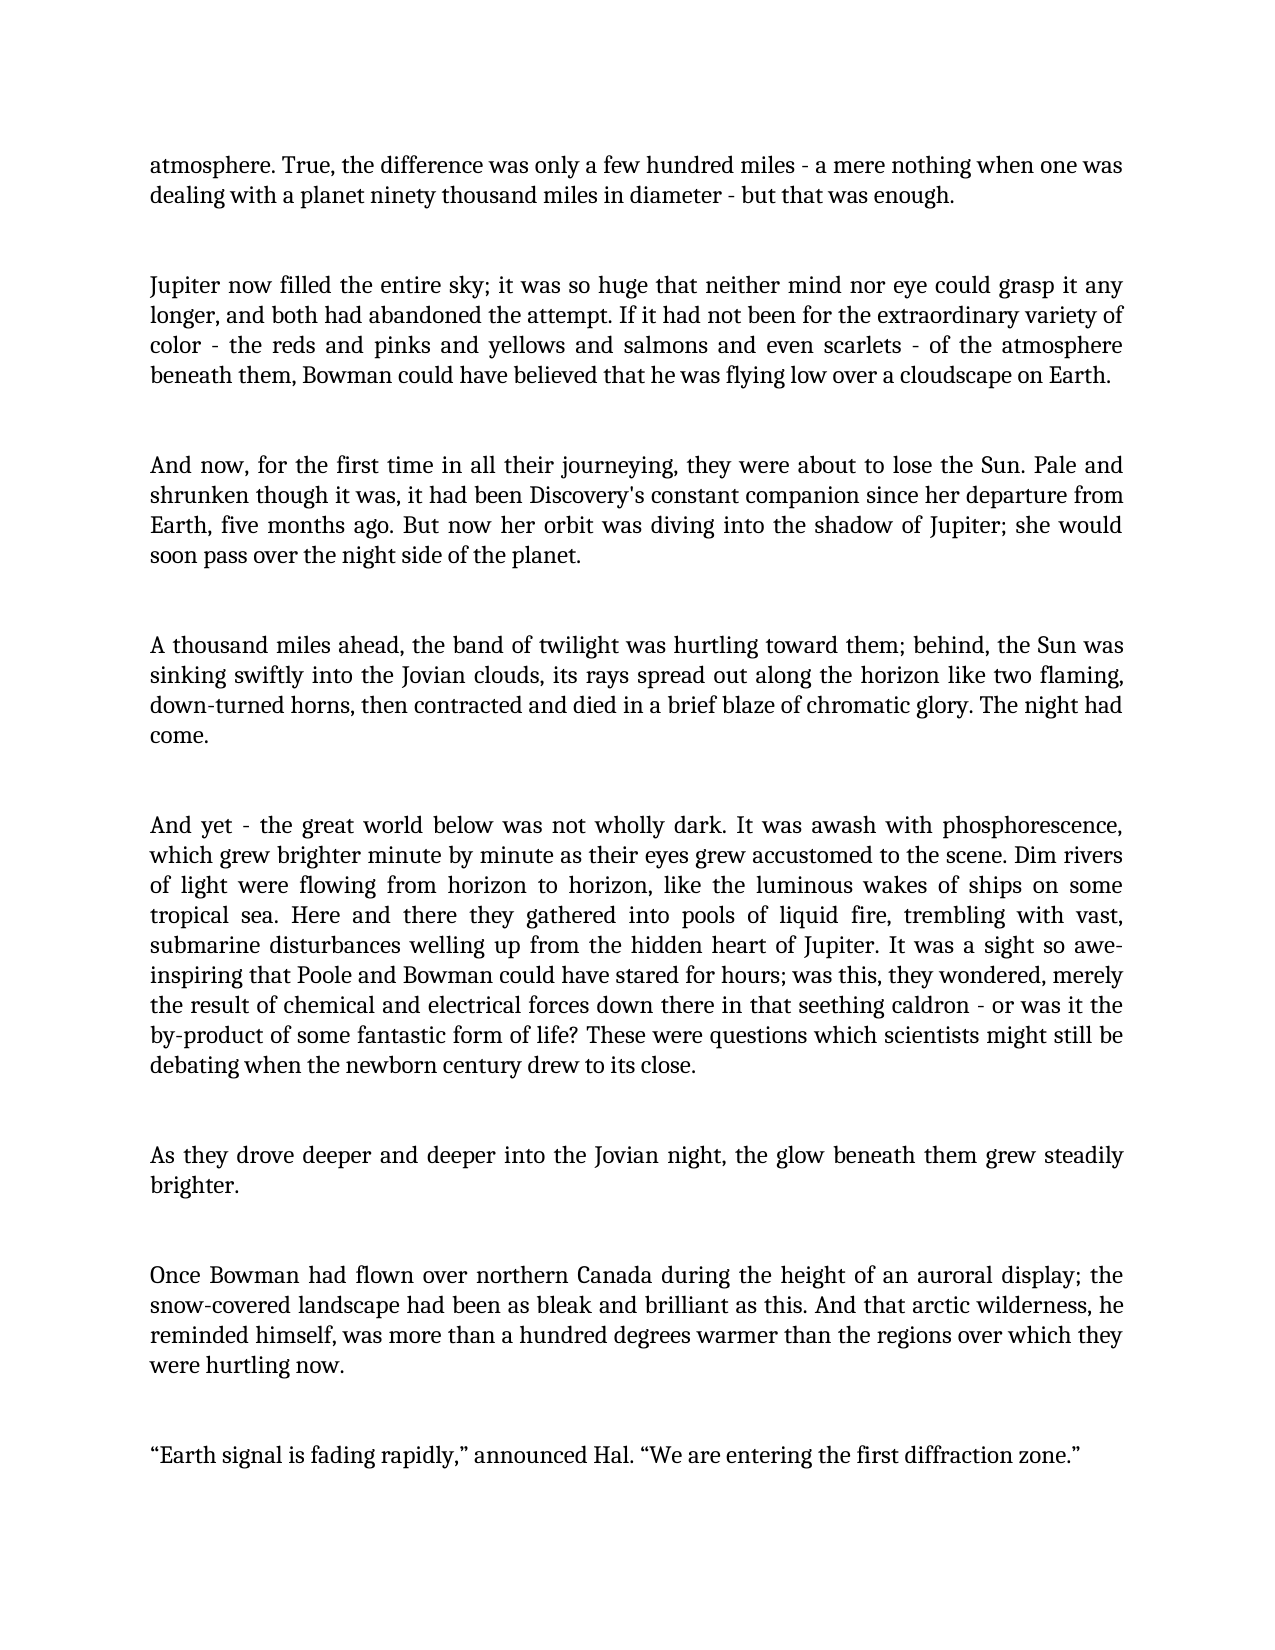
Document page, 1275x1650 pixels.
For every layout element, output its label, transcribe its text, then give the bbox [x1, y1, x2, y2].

text A thousand miles ahead, the band of twilight was hurtling toward them; behind, the Sun was sinking swiftly into the Jovian clouds, its rays spread out along the horizon like two flaming, down-turned horns, then contracted and died in a brief blaze of chromatic glory. The night had come. [150, 630, 1125, 750]
text And yet - the great world below was not wholly dark. It was awash with phosphorescence, which grew brighter minute by minute as their eyes grew accustomed to the scene. Dim rivers of light were flowing from horizon to horizon, like the luminous wakes of ships on some tropical sea. Here and there they gathered into pools of liquid fire, trembling with vast, submarine disturbances welling up from the hidden heart of Jupiter. It was a sight so awe-inspiring that Poole and Bowman could have stared for hours; was this, they wondered, merely the result of chemical and electrical forces down there in that seething caldron - or was it the by-product of some fantastic form of life? These were questions which scientists might still be debating when the newborn century drew to its close. [150, 810, 1125, 1080]
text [150, 150, 1125, 210]
text As they drove deeper and deeper into the Jovian night, the glow beneath them grew steadily brighter. [150, 1140, 1125, 1200]
text Jupiter now filled the entire sky; it was so huge that neither mind nor eye could grasp it any longer, and both had abandoned the attempt. If it had not been for the extraordinary variety of color - the reds and pinks and yellows and salmons and even scarlets - of the atmosphere beneath them, Bowman could have believed that he was flying low over a cloudscape on Earth. [150, 270, 1125, 390]
text Once Bowman had flown over northern Canada during the height of an auroral display; the snow-covered landscape had been as bleak and brilliant as this. And that arctic wilderness, he reminded himself, was more than a hundred degrees warmer than the regions over which they were hurtling now. [150, 1260, 1125, 1380]
text “Earth signal is fading rapidly,” announced Hal. “We are entering the first diffraction zone.” [150, 1440, 1125, 1470]
text And now, for the first time in all their journeying, they were about to lose the Sun. Pale and shrunken though it was, it had been Discovery's constant companion since her departure from Earth, five months ago. But now her orbit was diving into the shadow of Jupiter; she would soon pass over the night side of the planet. [150, 450, 1125, 570]
